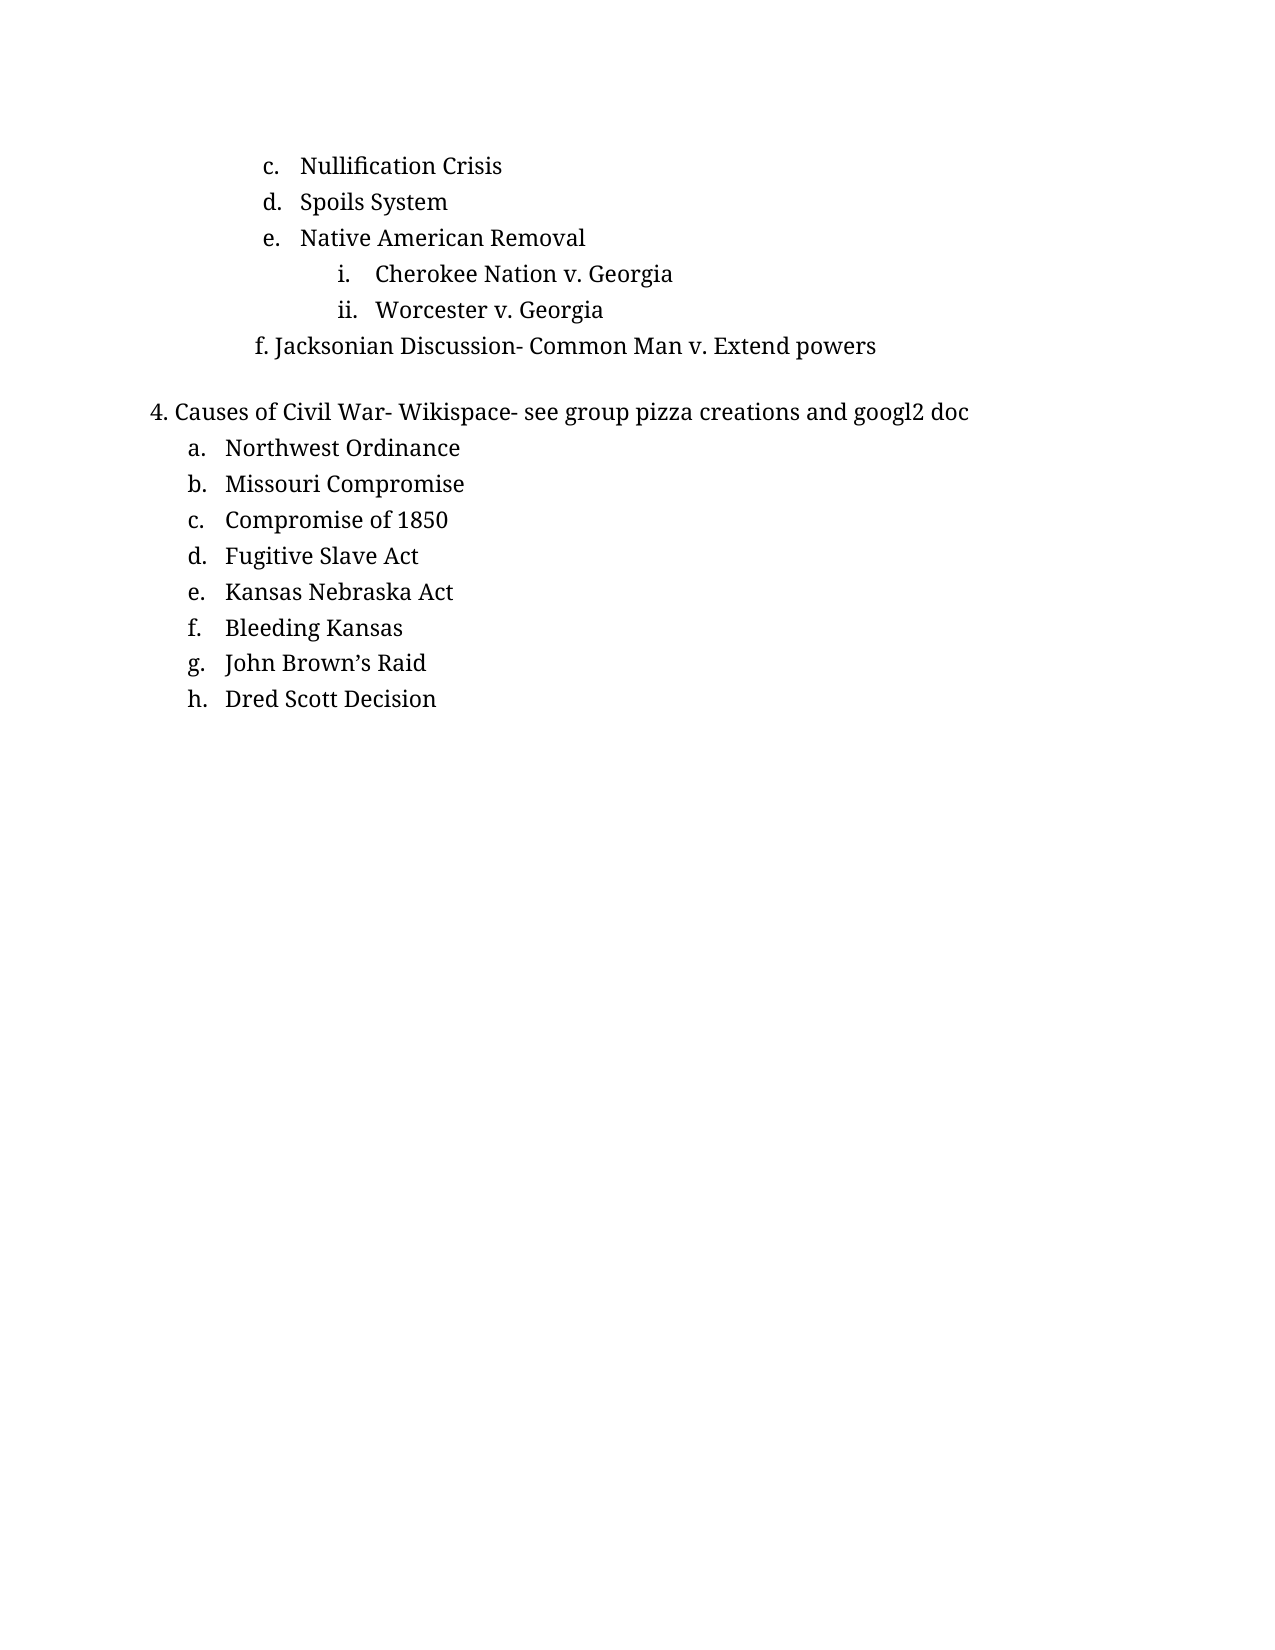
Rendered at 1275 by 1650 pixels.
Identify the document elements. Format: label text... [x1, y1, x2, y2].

list Native American Removal [262, 222, 1125, 253]
list Nullification Crisis [262, 150, 1125, 181]
list Fugitive Slave Act [187, 539, 1125, 571]
list Northwest Ordinance [187, 432, 1125, 463]
list Compromise of 1850 [187, 504, 1125, 535]
list John Brown’s Raid [187, 647, 1125, 679]
list Missouri Compromise [187, 468, 1125, 499]
list Spoils System [262, 186, 1125, 217]
list Worcester v. Georgia [337, 294, 1125, 325]
list Dred Scott Decision [187, 683, 1125, 714]
text f. Jacksonian Discussion- Common Man v. Extend powers [225, 330, 1125, 361]
list Cherokee Nation v. Georgia [337, 258, 1125, 289]
list Bleeding Kansas [187, 611, 1125, 643]
text 4. Causes of Civil War- Wikispace- see group pizza creations and googl2 doc [150, 396, 1125, 427]
list Kansas Nebraska Act [187, 576, 1125, 607]
